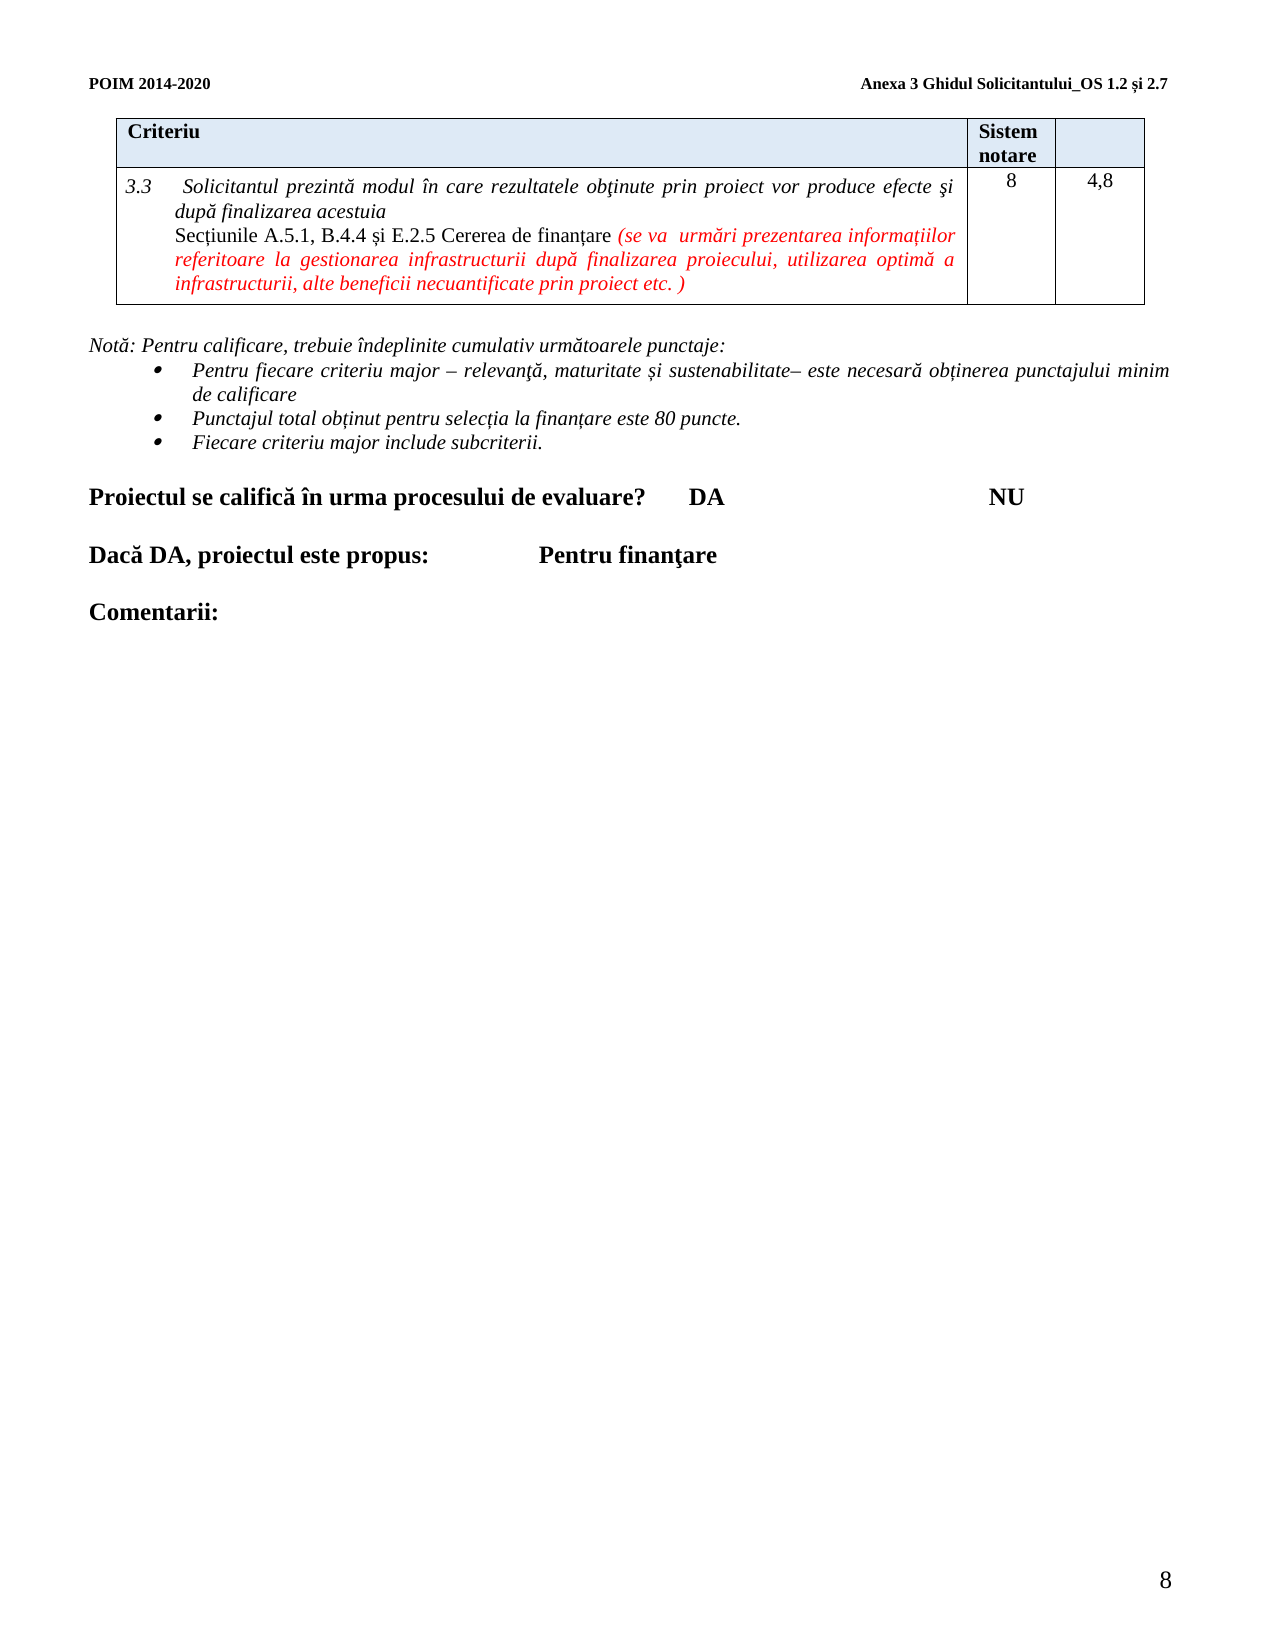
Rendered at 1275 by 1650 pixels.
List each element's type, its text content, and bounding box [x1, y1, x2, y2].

table_header Sistem notare [968, 119, 1055, 167]
table_header [1056, 119, 1144, 167]
list Punctajul total obținut pentru selecția la finanțare este 80 puncte. [152, 406, 1172, 430]
table_header Criteriu [117, 119, 967, 167]
table_cell 8 [968, 168, 1055, 304]
text Comentarii: [89, 597, 1172, 626]
table_cell 4,8 [1056, 168, 1144, 304]
text Dacă DA, proiectul este propus: Pentru finanţare [89, 540, 1172, 569]
text Proiectul se califică în urma procesului de evaluare? DA NU [89, 482, 1172, 511]
list Fiecare criteriu major include subcriterii. [152, 430, 1172, 454]
text Notă: Pentru calificare, trebuie îndeplinite cumulativ următoarele punctaje: [89, 333, 1172, 357]
table_cell 3.3 Solicitantul prezintă modul în care rezultatele obţinute prin proiect vor produce efecte şi după finalizarea acestuia Secțiunile A.5.1, B.4.4 și E.2.5 Cererea de finanțare (se va urmări prezentarea informațiilor referitoare la gestionarea infrastructurii după finalizarea proiecului, utilizarea optimă a infrastructurii, alte beneficii necuantificate prin proiect etc. ) [117, 168, 967, 304]
list Pentru fiecare criteriu major – relevanţă, maturitate și sustenabilitate– este necesară obținerea punctajului minim de calificare [152, 357, 1172, 406]
